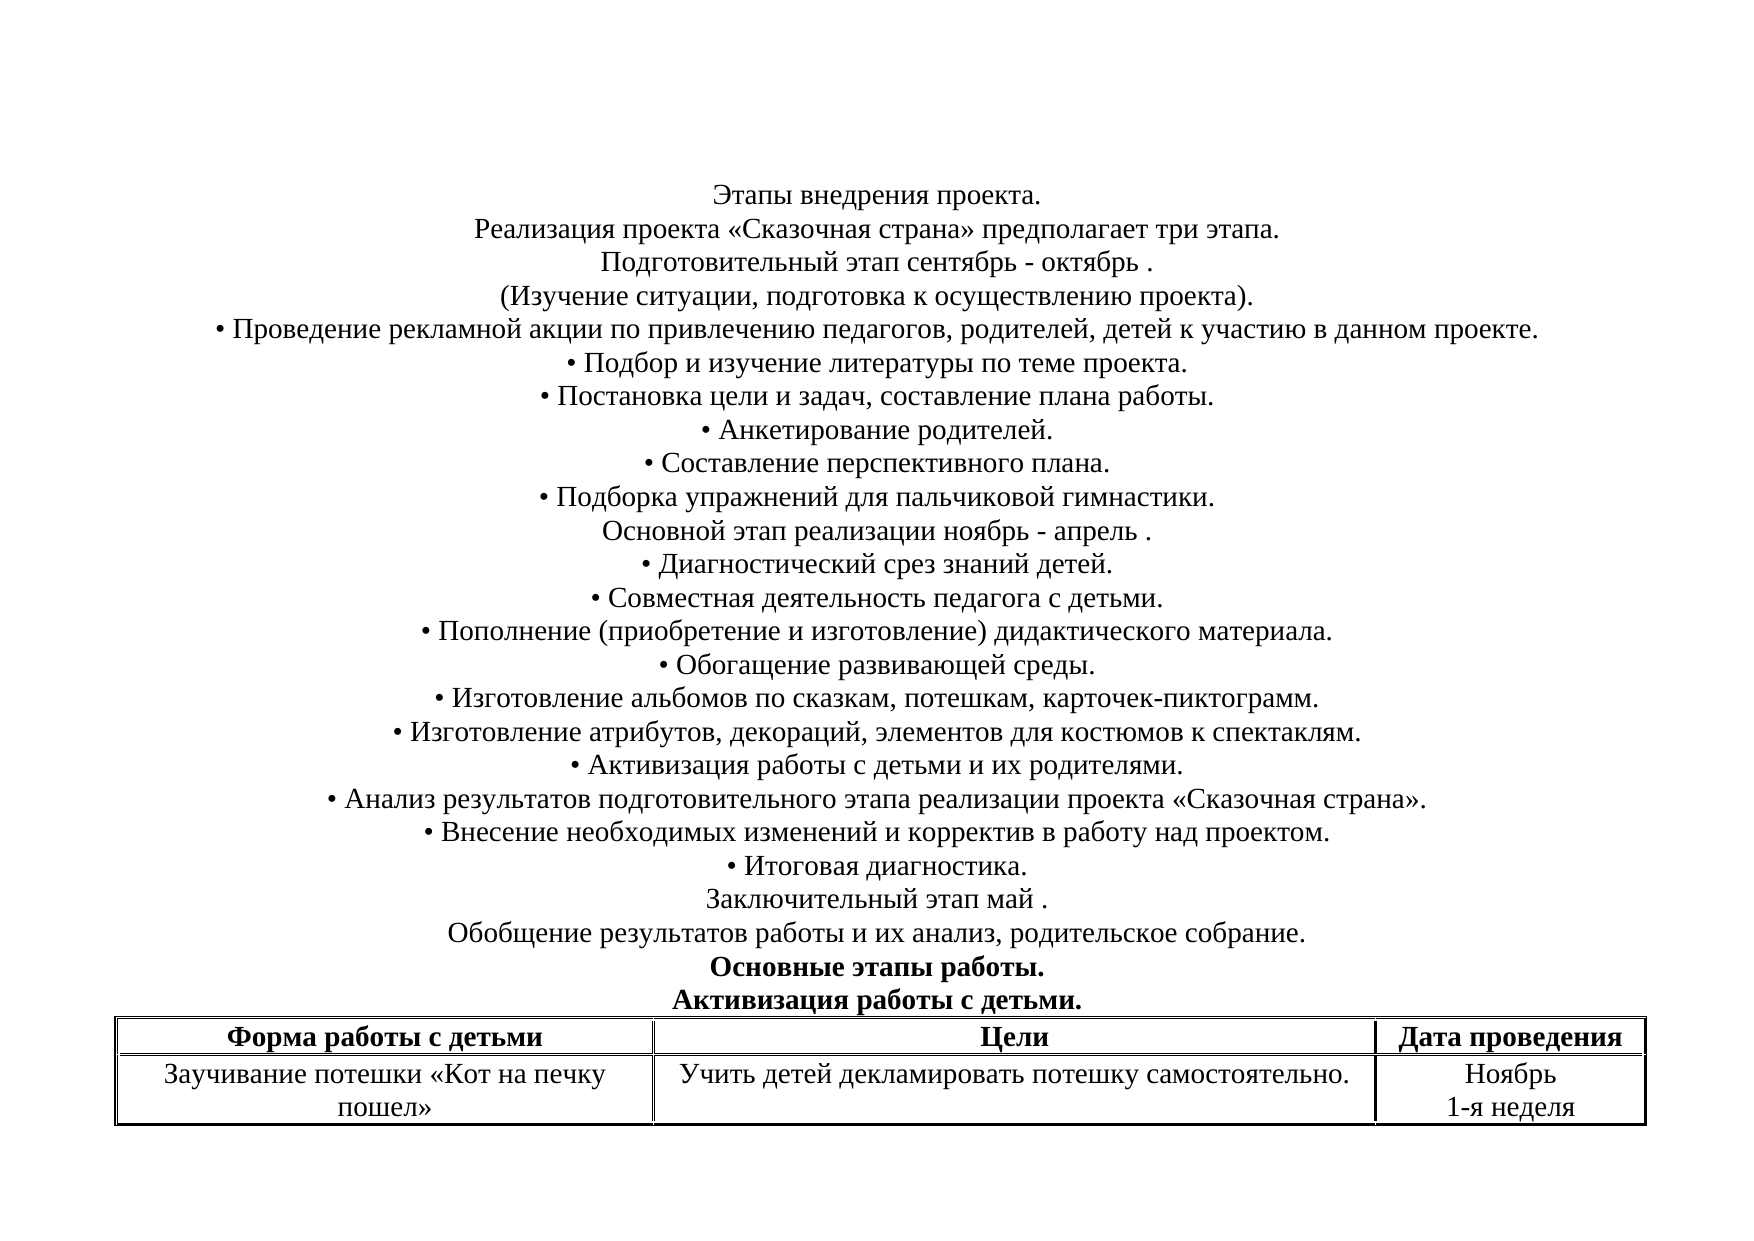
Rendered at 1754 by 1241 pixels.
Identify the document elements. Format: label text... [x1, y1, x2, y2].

table_header Дата проведения [1375, 1019, 1644, 1052]
table_cell Ноябрь 1-я неделя [1375, 1053, 1645, 1123]
table_header Цели [654, 1019, 1375, 1052]
table_header Форма работы с детьми [118, 1019, 654, 1052]
table_cell Заучивание потешки «Кот на печку пошел» [118, 1053, 654, 1123]
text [118, 177, 1636, 1016]
table_cell Учить детей декламировать потешку самостоятельно. [654, 1056, 1375, 1123]
